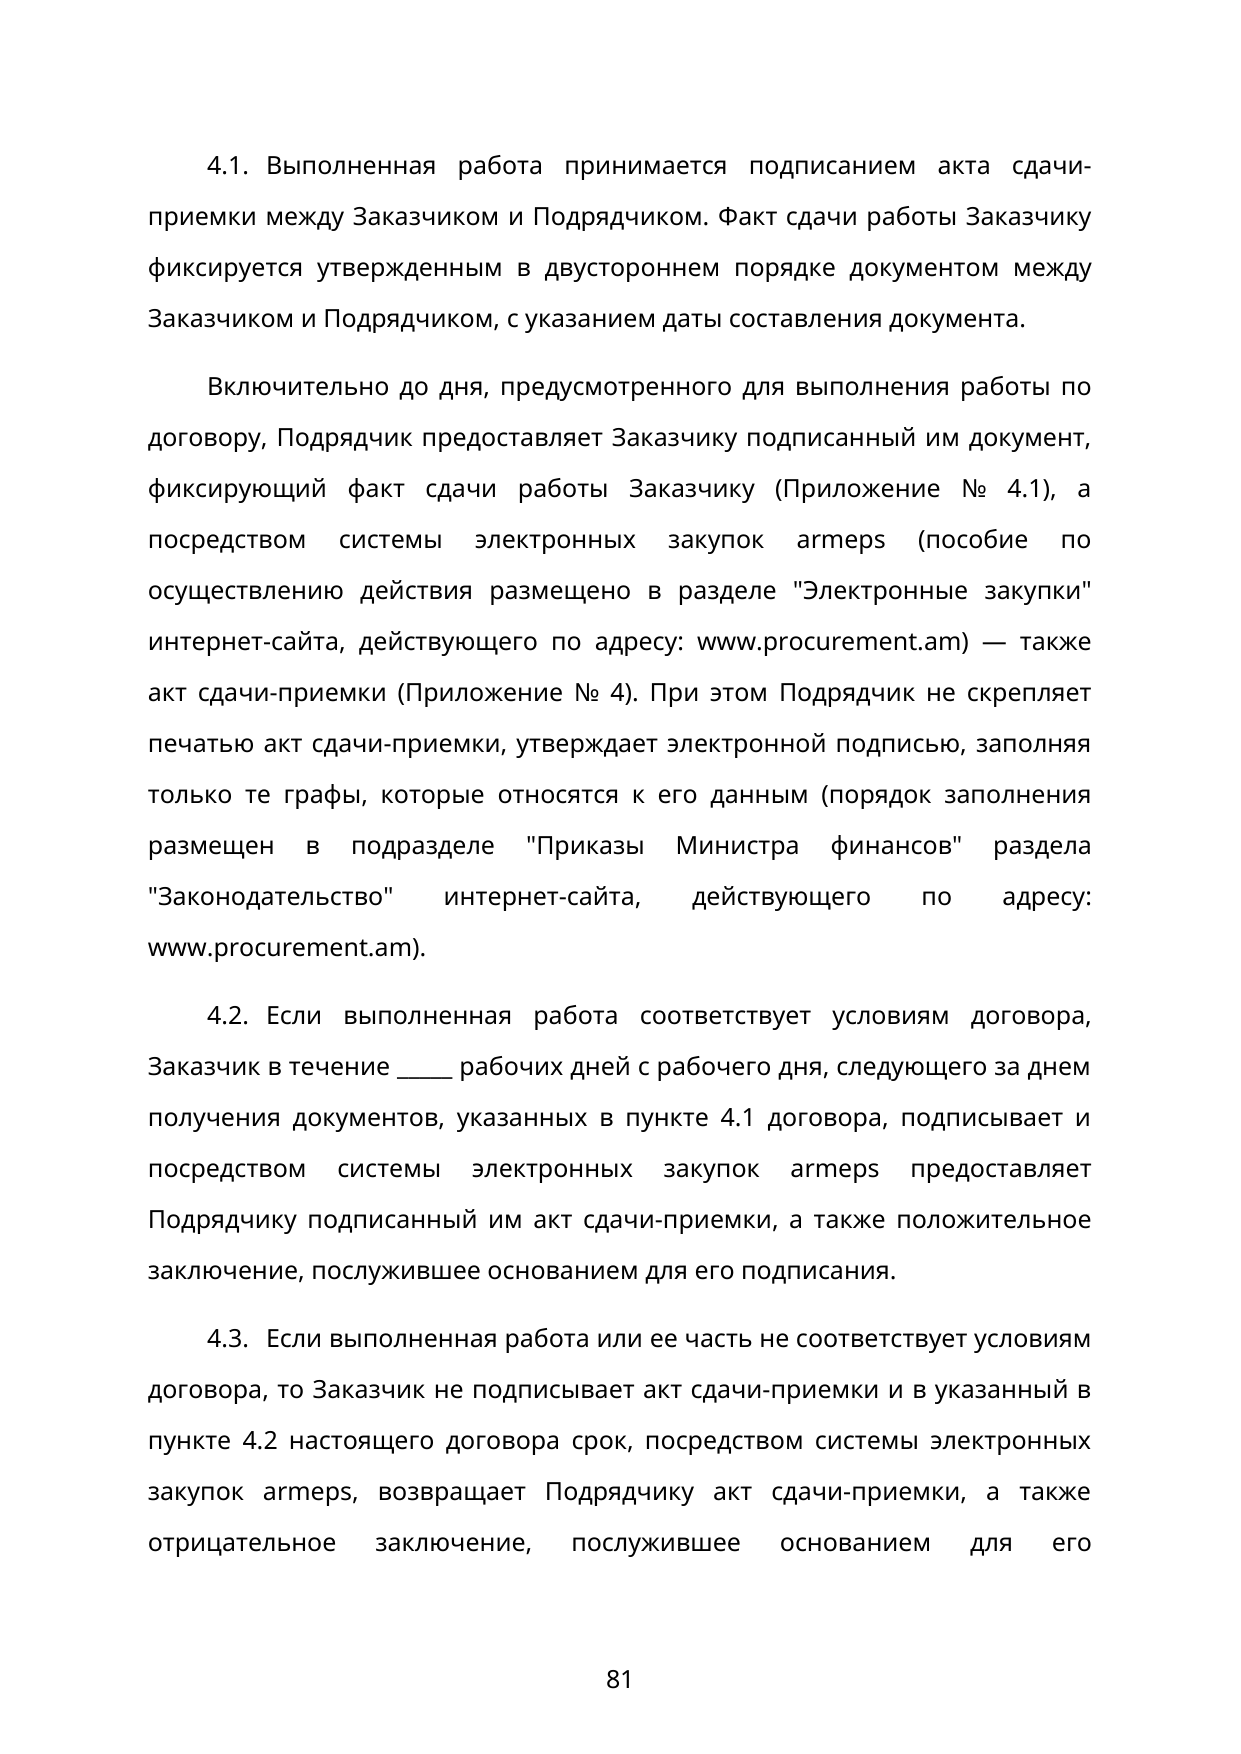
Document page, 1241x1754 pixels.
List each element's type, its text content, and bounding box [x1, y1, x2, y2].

text 4.2. Если выполненная работа соответствует условиям договора, Заказчик в течение _____ рабочих дней с рабочего дня, следующего за днем получения документов, указанных в пункте 4.1 договора, подписывает и посредством системы электронных закупок armeps предоставляет Подрядчику подписанный им акт сдачи-приемки, а также положительное заключение, послужившее основанием для его подписания. [148, 998, 1092, 1287]
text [148, 1321, 1092, 1559]
text 4.1. Выполненная работа принимается подписанием акта сдачи-приемки между Заказчиком и Подрядчиком. Факт сдачи работы Заказчику фиксируется утвержденным в двустороннем порядке документом между Заказчиком и Подрядчиком, с указанием даты составления документа. [148, 148, 1092, 335]
text Включительно до дня, предусмотренного для выполнения работы по договору, Подрядчик предоставляет Заказчику подписанный им документ, фиксирующий факт сдачи работы Заказчику (Приложение № 4.1), а посредством системы электронных закупок armeps (пособие по осуществлению действия размещено в разделе "Электронные закупки" интернет-сайта, действующего по адресу: www.procurement.am) — также акт сдачи-приемки (Приложение № 4). При этом Подрядчик не скрепляет печатью акт сдачи-приемки, утверждает электронной подписью, заполняя только те графы, которые относятся к его данным (порядок заполнения размещен в подразделе "Приказы Министра финансов" раздела "Законодательство" интернет-сайта, действующего по адресу: www.procurement.am). [148, 368, 1092, 964]
